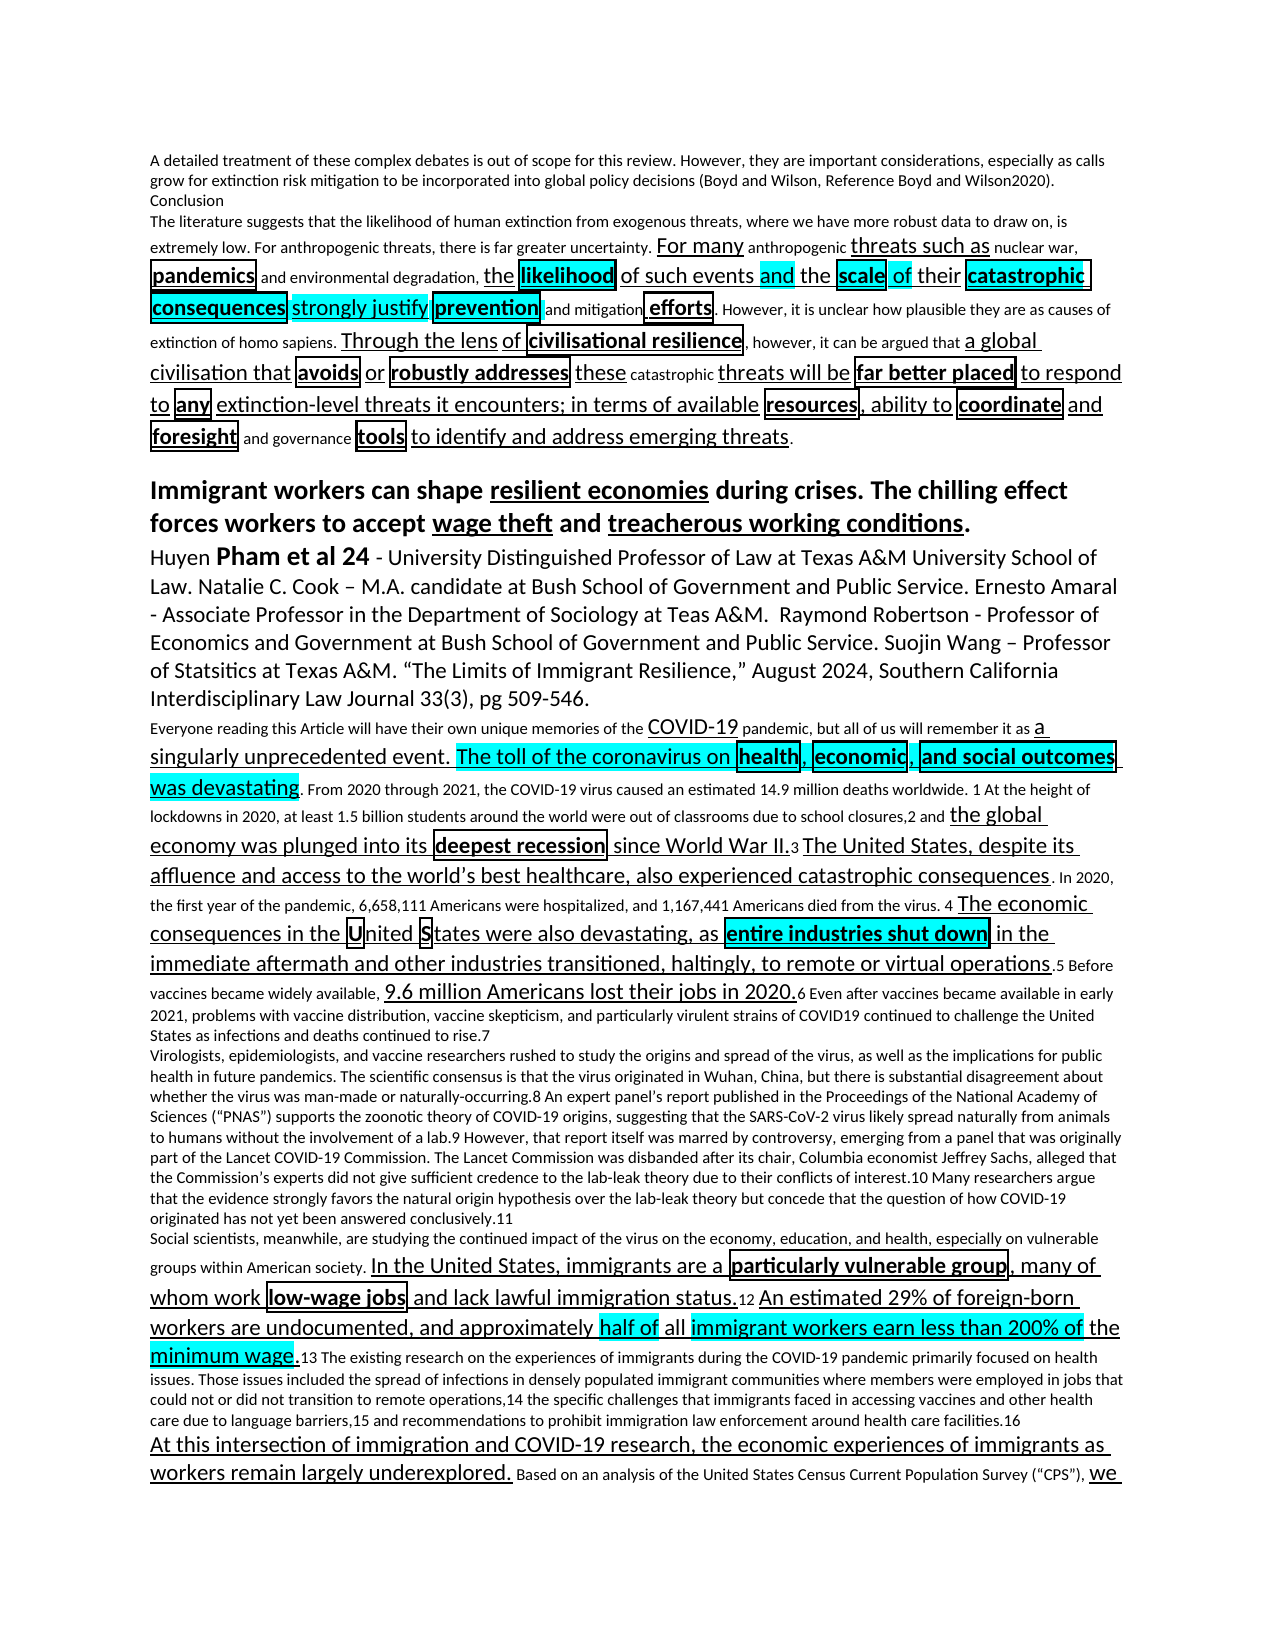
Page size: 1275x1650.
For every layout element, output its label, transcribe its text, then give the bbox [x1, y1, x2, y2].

text Conclusion [150, 191, 1125, 211]
text A detailed treatment of these complex debates is out of scope for this review. However, they are important considerations, especially as calls grow for extinction risk mitigation to be incorporated into global policy decisions (Boyd and Wilson, Reference Boyd and Wilson2020). [150, 150, 1125, 191]
text Huyen Pham et al 24 - University Distinguished Professor of Law at Texas A&M University School of Law. Natalie C. Cook – M.A. candidate at Bush School of Government and Public Service. Ernesto Amaral - Associate Professor in the Department of Sociology at Teas A&M. Raymond Robertson - Professor of Economics and Government at Bush School of Government and Public Service. Suojin Wang – Professor of Statsitics at Texas A&M. “The Limits of Immigrant Resilience,” August 2024, Southern California Interdisciplinary Law Journal 33(3), pg 509-546. [150, 539, 1125, 712]
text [150, 1430, 1125, 1486]
text The literature suggests that the likelihood of human extinction from exogenous threats, where we have more robust data to draw on, is extremely low. For anthropogenic threats, there is far greater uncertainty. For many anthropogenic threats such as nuclear war, pandemics and environmental degradation, the likelihood of such events and the scale of their catastrophic consequences strongly justify prevention and mitigation efforts. However, it is unclear how plausible they are as causes of extinction of homo sapiens. Through the lens of civilisational resilience, however, it can be argued that a global civilisation that avoids or robustly addresses these catastrophic threats will be far better placed to respond to any extinction-level threats it encounters; in terms of available resources, ability to coordinate and foresight and governance tools to identify and address emerging threats. [150, 211, 1125, 452]
text Virologists, epidemiologists, and vaccine researchers rushed to study the origins and spread of the virus, as well as the implications for public health in future pandemics. The scientific consensus is that the virus originated in Wuhan, China, but there is substantial disagreement about whether the virus was man-made or naturally-occurring.8 An expert panel’s report published in the Proceedings of the National Academy of Sciences (“PNAS”) supports the zoonotic theory of COVID-19 origins, suggesting that the SARS-CoV-2 virus likely spread naturally from animals to humans without the involvement of a lab.9 However, that report itself was marred by controversy, emerging from a panel that was originally part of the Lancet COVID-19 Commission. The Lancet Commission was disbanded after its chair, Columbia economist Jeffrey Sachs, alleged that the Commission’s experts did not give sufficient credence to the lab-leak theory due to their conflicts of interest.10 Many researchers argue that the evidence strongly favors the natural origin hypothesis over the lab-leak theory but concede that the question of how COVID-19 originated has not yet been answered conclusively.11 [150, 1046, 1125, 1228]
subtitle Immigrant workers can shape resilient economies during crises. The chilling effect forces workers to accept wage theft and treacherous working conditions. [150, 473, 1125, 539]
text Everyone reading this Article will have their own unique memories of the COVID-19 pandemic, but all of us will remember it as a singularly unprecedented event. The toll of the coronavirus on health, economic, and social outcomes was devastating. From 2020 through 2021, the COVID-19 virus caused an estimated 14.9 million deaths worldwide. 1 At the height of lockdowns in 2020, at least 1.5 billion students around the world were out of classrooms due to school closures,2 and the global economy was plunged into its deepest recession since World War II.3 The United States, despite its affluence and access to the world’s best healthcare, also experienced catastrophic consequences. In 2020, the first year of the pandemic, 6,658,111 Americans were hospitalized, and 1,167,441 Americans died from the virus. 4 The economic consequences in the United States were also devastating, as entire industries shut down in the immediate aftermath and other industries transitioned, haltingly, to remote or virtual operations.5 Before vaccines became widely available, 9.6 million Americans lost their jobs in 2020.6 Even after vaccines became available in early 2021, problems with vaccine distribution, vaccine skepticism, and particularly virulent strains of COVID19 continued to challenge the United States as infections and deaths continued to rise.7 [150, 712, 1125, 1046]
text Social scientists, meanwhile, are studying the continued impact of the virus on the economy, education, and health, especially on vulnerable groups within American society. In the United States, immigrants are a particularly vulnerable group, many of whom work low-wage jobs and lack lawful immigration status.12 An estimated 29% of foreign-born workers are undocumented, and approximately half of all immigrant workers earn less than 200% of the minimum wage.13 The existing research on the experiences of immigrants during the COVID-19 pandemic primarily focused on health issues. Those issues included the spread of infections in densely populated immigrant communities where members were employed in jobs that could not or did not transition to remote operations,14 the specific challenges that immigrants faced in accessing vaccines and other health care due to language barriers,15 and recommendations to prohibit immigration law enforcement around health care facilities.16 [150, 1228, 1125, 1430]
